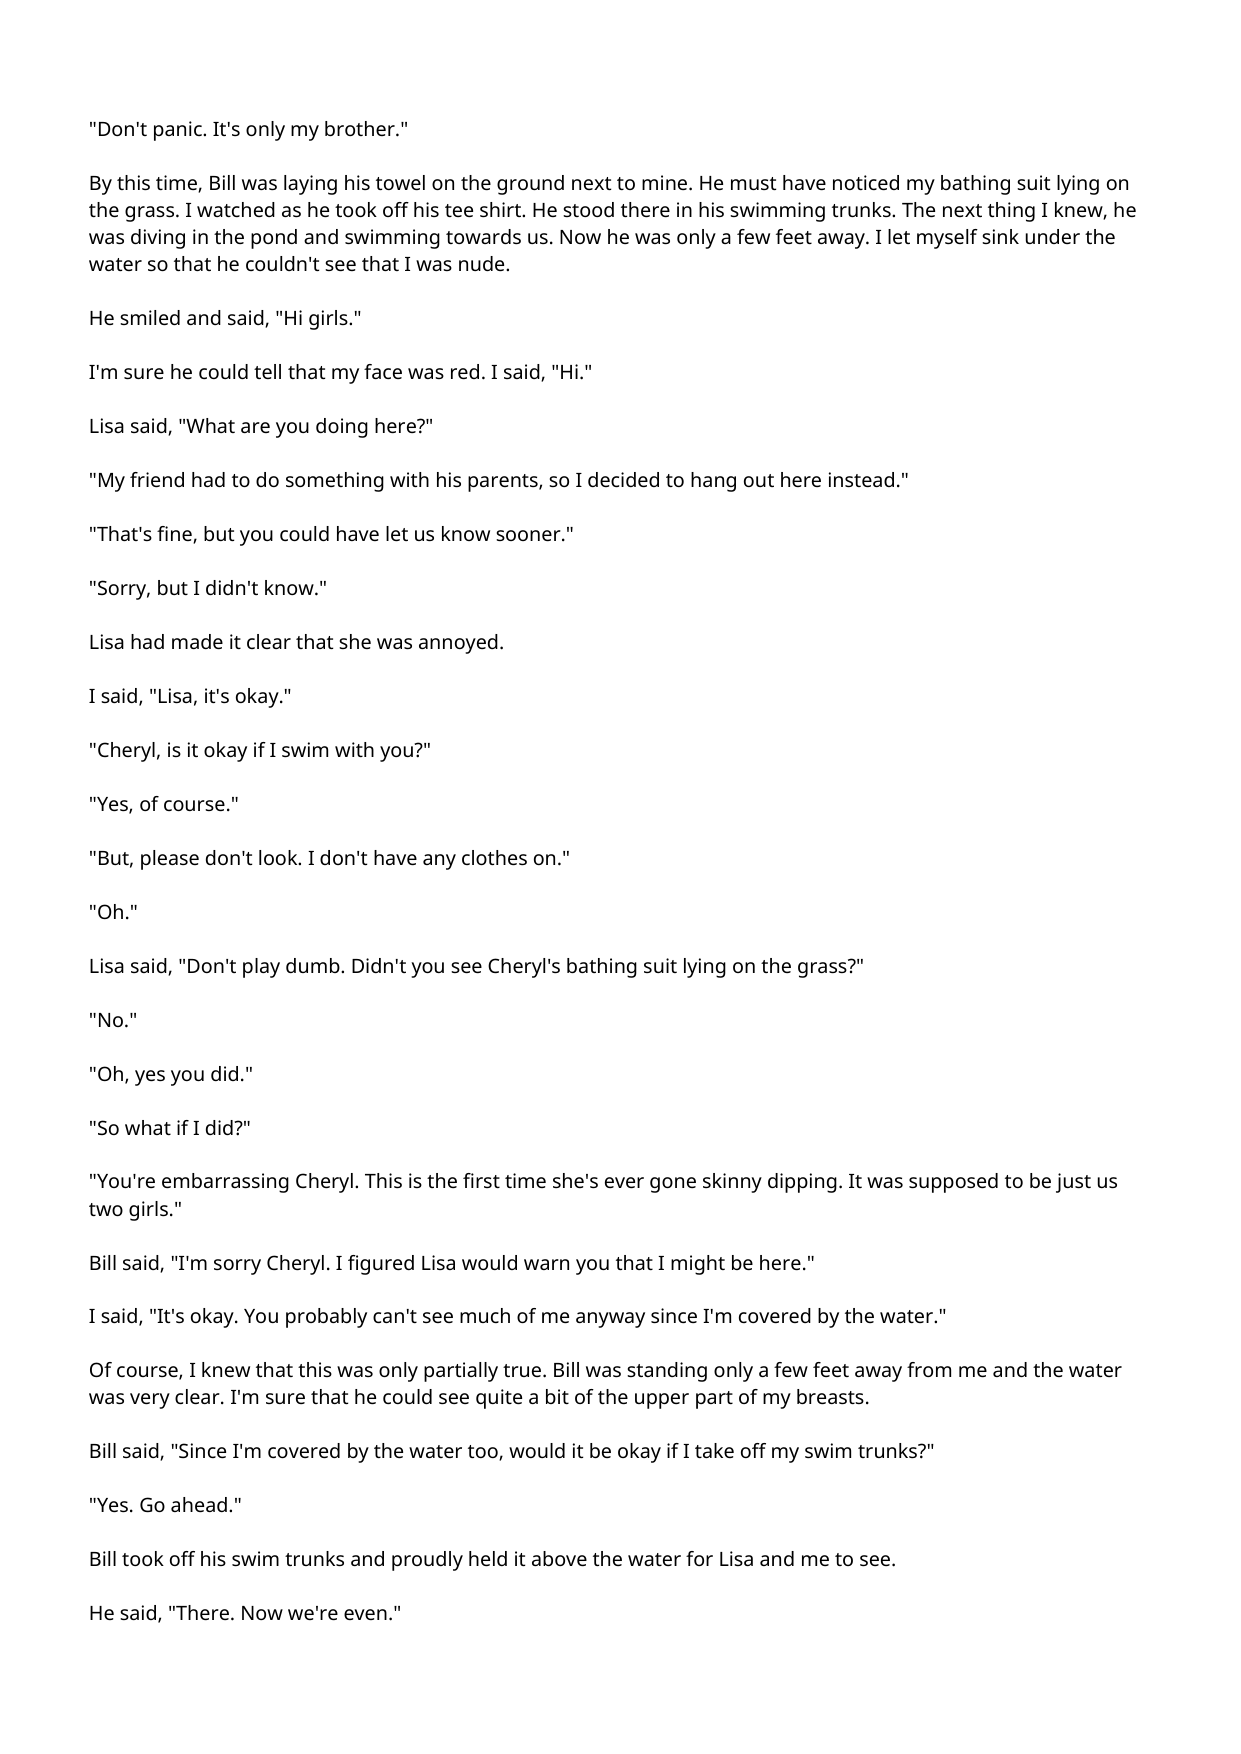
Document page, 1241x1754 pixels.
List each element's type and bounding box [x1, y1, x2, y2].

text [89, 89, 1152, 1653]
